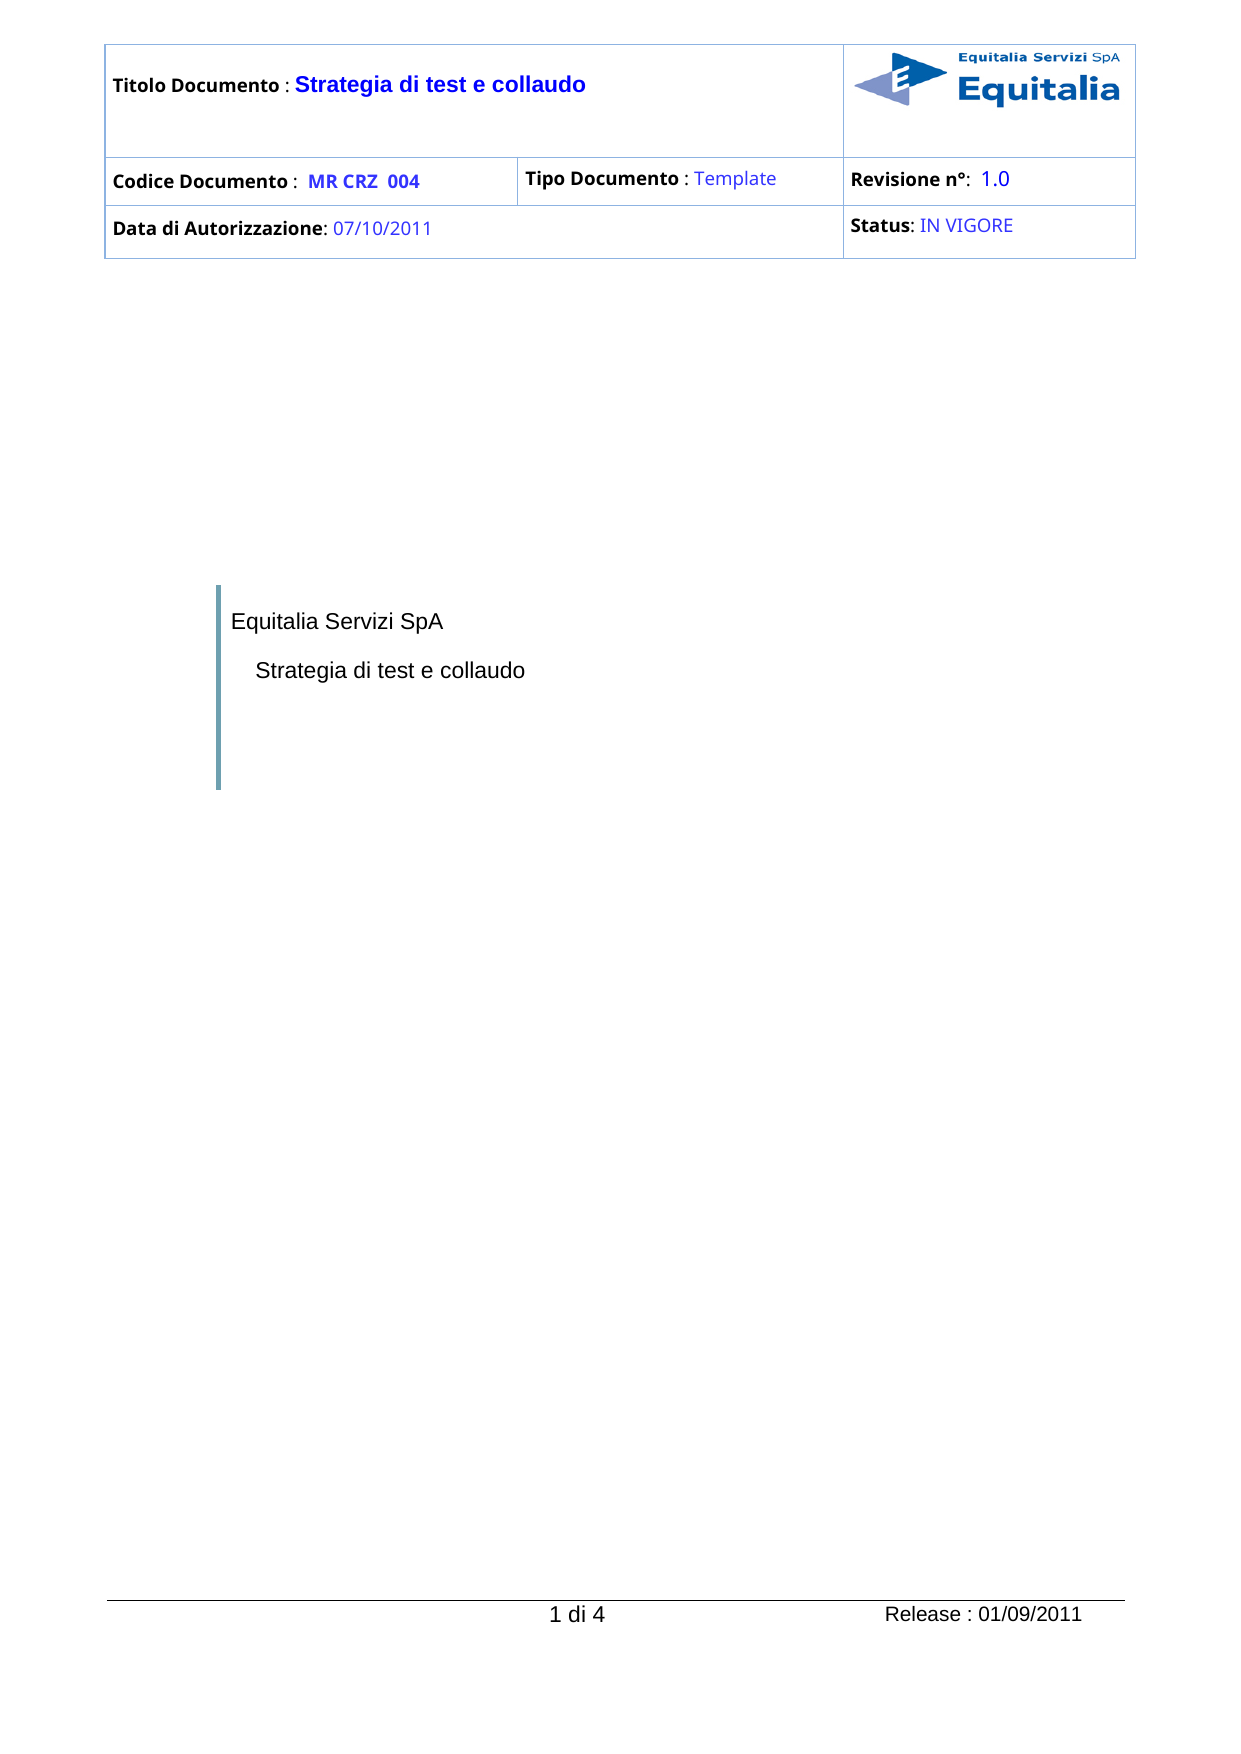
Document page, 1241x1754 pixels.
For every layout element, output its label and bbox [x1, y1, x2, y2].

picture [850, 45, 1129, 113]
